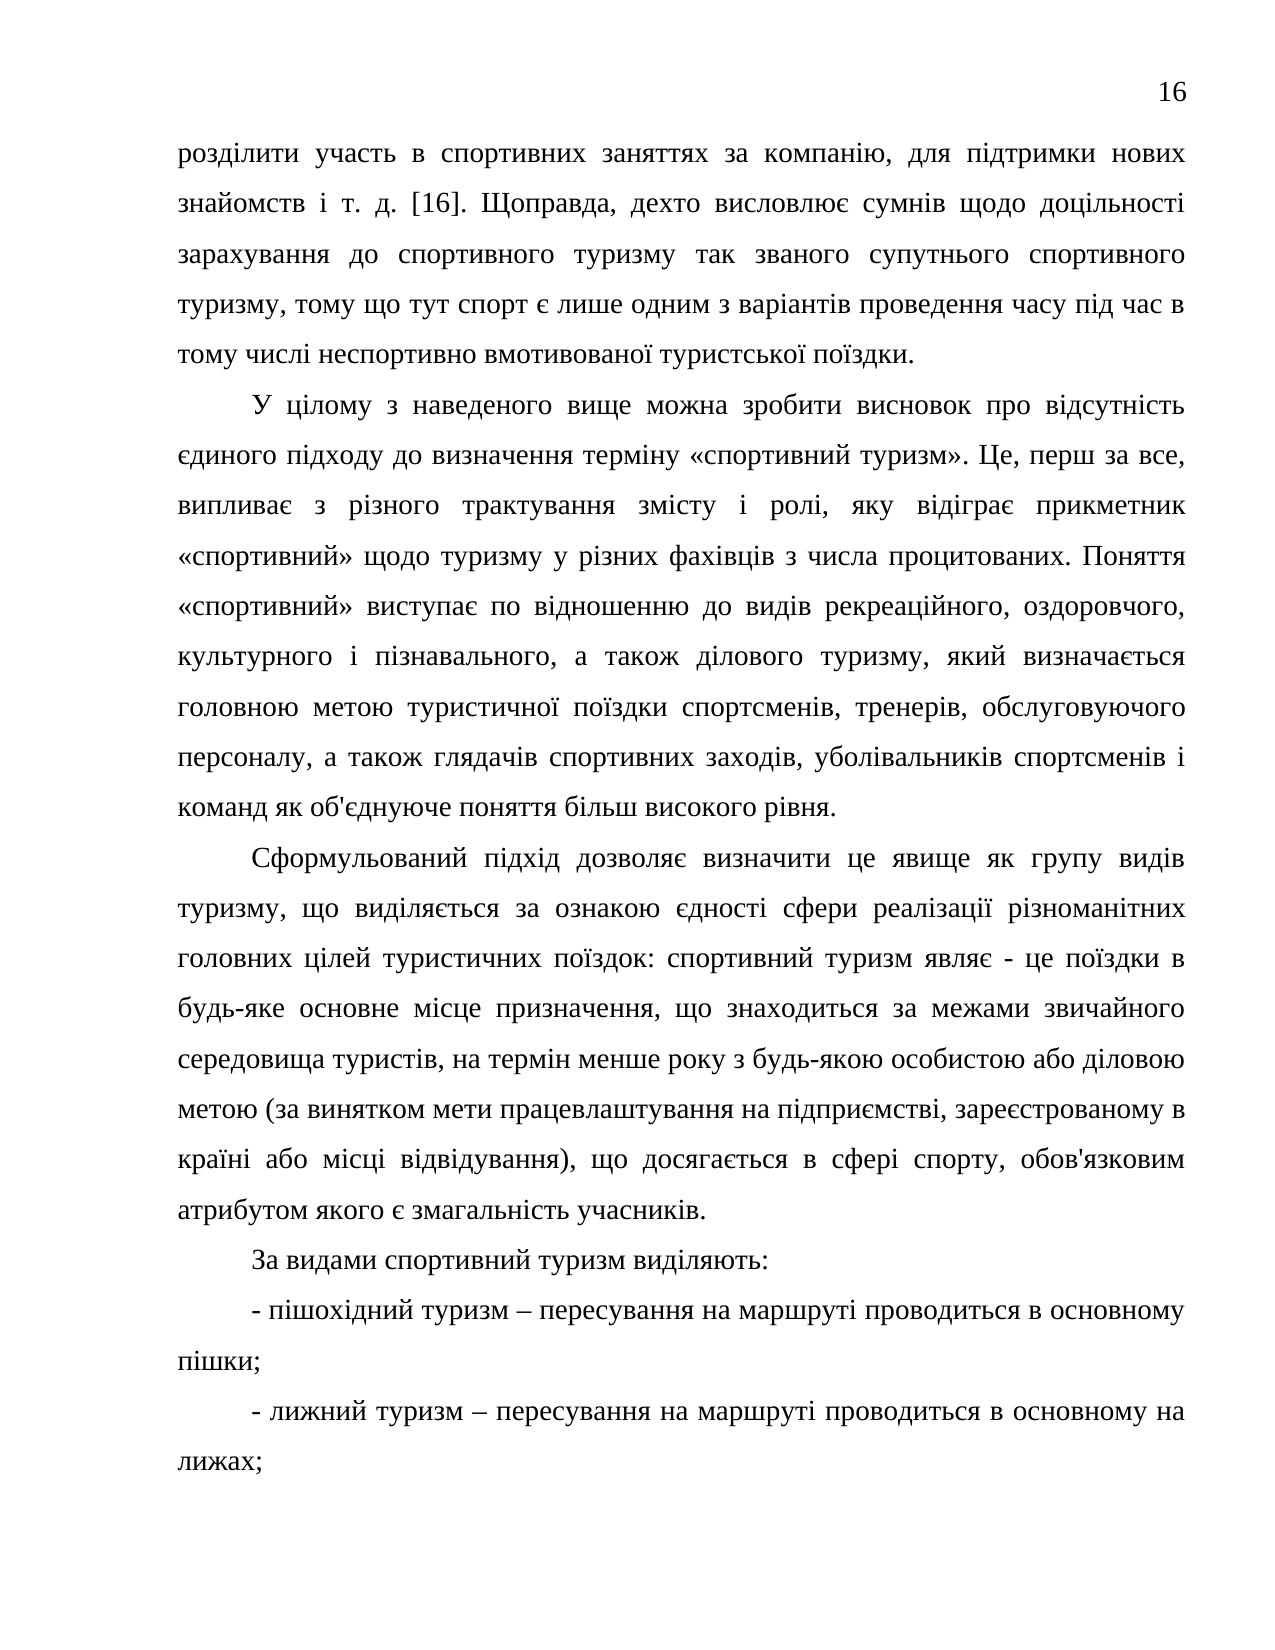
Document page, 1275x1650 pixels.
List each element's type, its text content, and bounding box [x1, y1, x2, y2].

text Сформульований підхід дозволяє визначити це явище як групу видів туризму, що виділяється за ознакою єдності сфери реалізації різноманітних головних цілей туристичних поїздок: спортивний туризм являє - це поїздки в будь-яке основне місце призначення, що знаходиться за межами звичайного середовища туристів, на термін менше року з будь-якою особистою або діловою метою (за винятком мети працевлаштування на підприємстві, зареєстрованому в країні або місці відвідування), що досягається в сфері спорту, обов'язковим атрибутом якого є змагальність учасників. [177, 840, 1186, 1225]
text У цілому з наведеного вище можна зробити висновок про відсутність єдиного підходу до визначення терміну «спортивний туризм». Це, перш за все, випливає з різного трактування змісту і ролі, яку відіграє прикметник «спортивний» щодо туризму у різних фахівців з числа процитованих. Поняття «спортивний» виступає по відношенню до видів рекреаційного, оздоровчого, культурного і пізнавального, а також ділового туризму, який визначається головною метою туристичної поїздки спортсменів, тренерів, обслуговуючого персоналу, а також глядачів спортивних заходів, уболівальників спортсменів і команд як об'єднуюче поняття більш високого рівня. [177, 387, 1186, 823]
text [177, 135, 1186, 370]
text За видами спортивний туризм виділяють: [177, 1242, 1186, 1276]
text - лижний туризм – пересування на маршруті проводиться в основному на лижах; [177, 1393, 1186, 1477]
text - пішохідний туризм – пересування на маршруті проводиться в основному пішки; [177, 1292, 1186, 1376]
